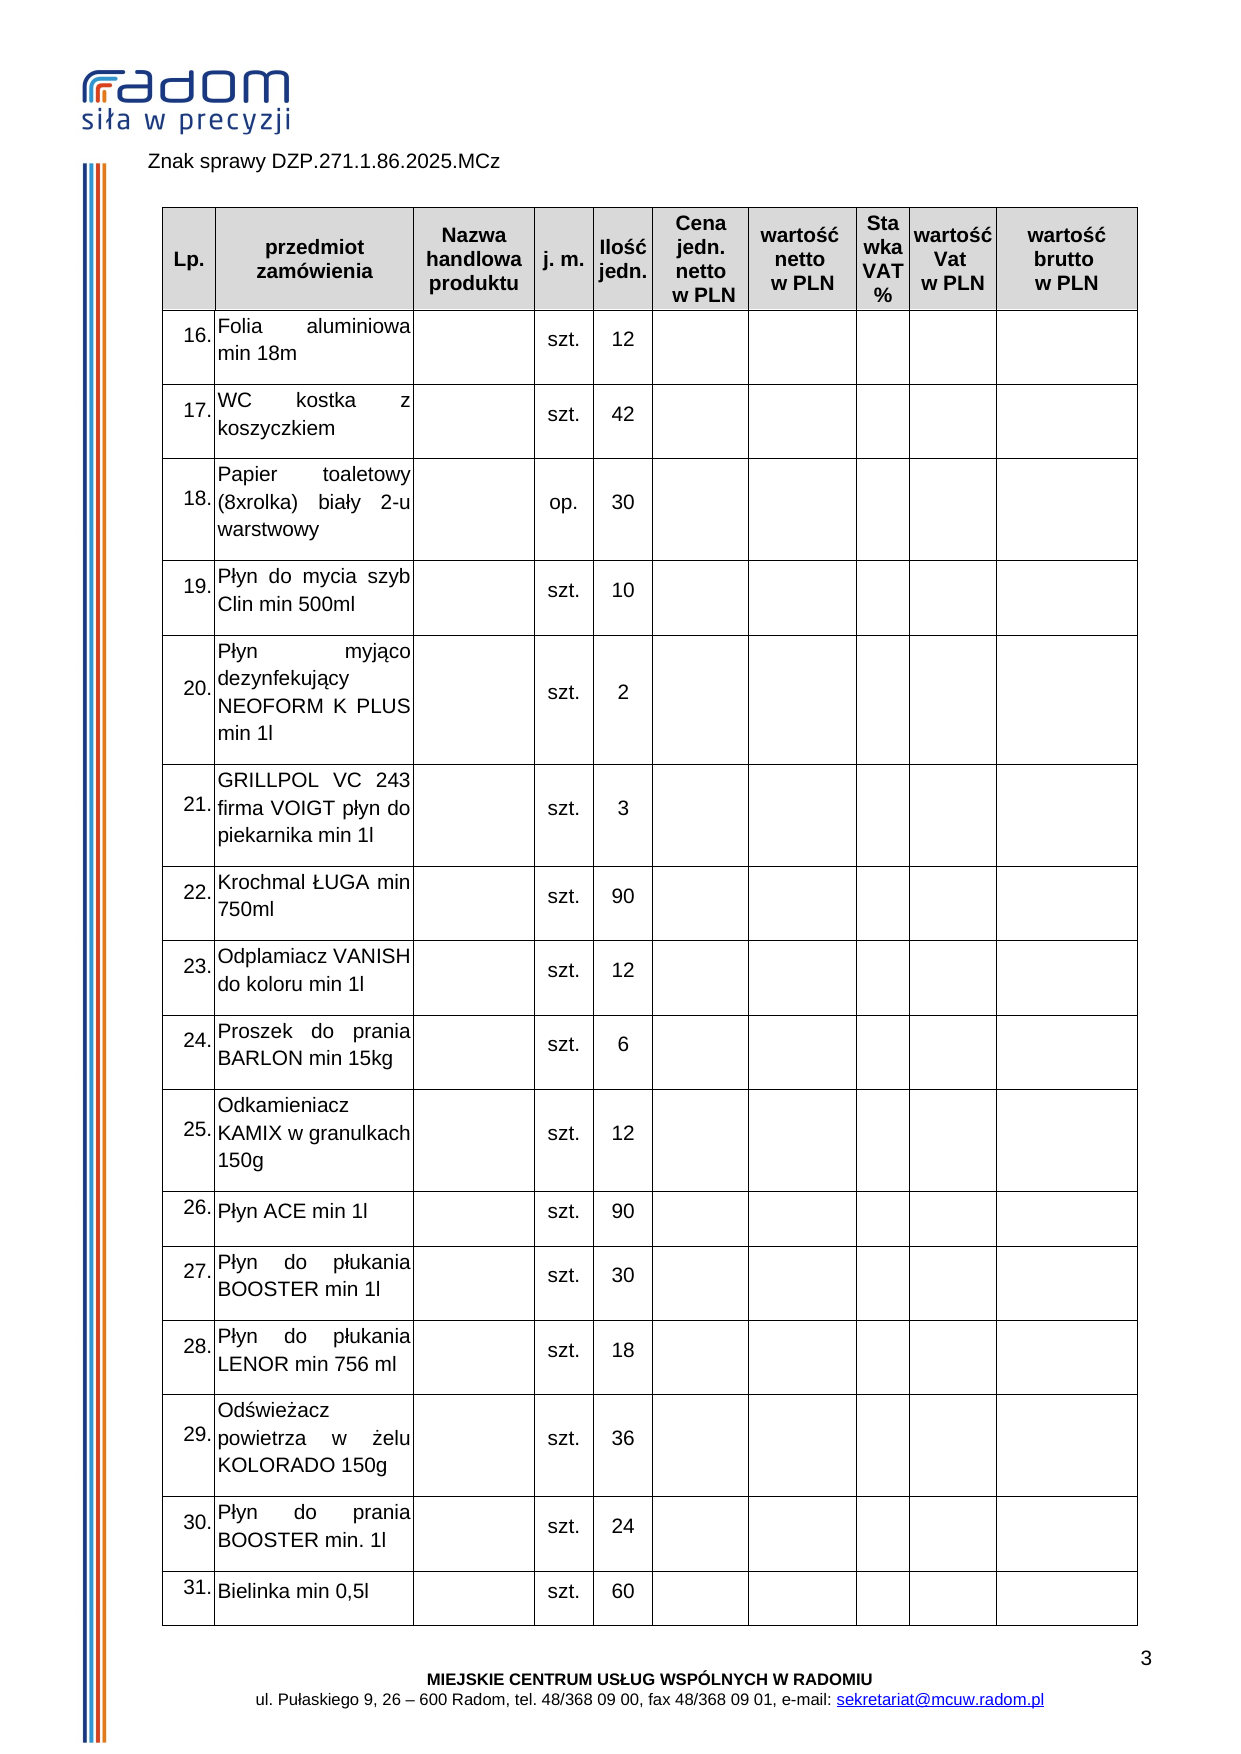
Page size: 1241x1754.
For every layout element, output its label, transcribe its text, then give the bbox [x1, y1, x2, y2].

table_cell szt. [535, 1572, 593, 1625]
table_cell [997, 385, 1137, 458]
table_cell [997, 459, 1137, 560]
table_cell Bielinka min 0,5l [215, 1572, 413, 1625]
table_cell [857, 1572, 909, 1625]
table_cell [653, 636, 748, 764]
table_cell [749, 867, 856, 940]
table_cell 36 [594, 1395, 652, 1496]
table_cell [910, 1497, 996, 1571]
table_cell [857, 941, 909, 1014]
table_cell Płyn do prania BOOSTER min. 1l [215, 1497, 413, 1571]
table_cell [163, 1016, 214, 1089]
table_header wartość brutto w PLN [997, 208, 1137, 309]
table_cell szt. [535, 1192, 593, 1246]
table_cell [997, 1247, 1137, 1320]
table_cell [997, 941, 1137, 1014]
picture [11, 0, 1241, 1743]
table_cell [163, 385, 214, 458]
table_cell [163, 1192, 214, 1246]
table_cell [163, 867, 214, 940]
table_cell [910, 867, 996, 940]
table_cell [749, 561, 856, 634]
table_header Stawka VAT% [857, 208, 909, 309]
table_cell [997, 867, 1137, 940]
table_cell [857, 765, 909, 866]
table_cell op. [535, 459, 593, 560]
table_cell 60 [594, 1572, 652, 1625]
table_cell Odkamieniacz KAMIX w granulkach 150g [215, 1090, 413, 1191]
table_cell szt. [535, 1497, 593, 1571]
table_cell [997, 765, 1137, 866]
table_cell [910, 311, 996, 384]
table_cell [653, 1395, 748, 1496]
table_cell szt. [535, 1090, 593, 1191]
table_cell [653, 1497, 748, 1571]
table_header Lp. [163, 208, 215, 309]
table_cell 6 [594, 1016, 652, 1089]
table_cell [910, 636, 996, 764]
table_cell [749, 1572, 856, 1625]
table_cell Krochmal ŁUGA min 750ml [215, 867, 413, 940]
table_cell [997, 1572, 1137, 1625]
table_cell [653, 1090, 748, 1191]
table_cell [997, 311, 1137, 384]
table_cell Płyn ACE min 1l [215, 1192, 413, 1246]
table_cell [163, 1395, 214, 1496]
table_cell [749, 1321, 856, 1394]
table_cell [653, 385, 748, 458]
table_cell [749, 1497, 856, 1571]
table_cell [910, 1016, 996, 1089]
table_cell 24 [594, 1497, 652, 1571]
table_cell [910, 941, 996, 1014]
table_cell szt. [535, 1321, 593, 1394]
table_cell [857, 1247, 909, 1320]
table_header przedmiot zamówienia [216, 208, 413, 309]
table_cell [749, 1395, 856, 1496]
table_cell WC kostka z koszyczkiem [215, 385, 413, 458]
table_cell [910, 1247, 996, 1320]
table_cell [997, 1090, 1137, 1191]
table_cell 30 [594, 459, 652, 560]
table_cell [910, 765, 996, 866]
table_cell [749, 1090, 856, 1191]
table_cell [163, 941, 214, 1014]
table_cell [414, 1321, 534, 1394]
table_cell [163, 311, 214, 384]
table_cell [857, 1395, 909, 1496]
table_cell [857, 636, 909, 764]
table_cell [414, 1497, 534, 1571]
table_cell Płyn do płukania LENOR min 756 ml [215, 1321, 413, 1394]
table_cell szt. [535, 1247, 593, 1320]
table_cell [997, 1395, 1137, 1496]
table_cell 12 [594, 311, 652, 384]
table_cell [857, 1090, 909, 1191]
table_cell [749, 1016, 856, 1089]
table_cell [749, 1247, 856, 1320]
table_cell [910, 1090, 996, 1191]
table_cell Folia aluminiowa min 18m [215, 311, 413, 384]
table_header Cena jedn. netto w PLN [653, 208, 748, 309]
table_cell 12 [594, 1090, 652, 1191]
table_cell [414, 1192, 534, 1246]
table_cell [749, 459, 856, 560]
table_cell [749, 1192, 856, 1246]
table_cell [749, 385, 856, 458]
table_cell [749, 941, 856, 1014]
table_cell [163, 561, 214, 634]
table_cell [163, 1572, 214, 1625]
table_cell Proszek do prania BARLON min 15kg [215, 1016, 413, 1089]
table_cell 2 [594, 636, 652, 764]
table_cell [749, 636, 856, 764]
table_cell [857, 1497, 909, 1571]
table_cell [997, 1016, 1137, 1089]
table_cell [414, 636, 534, 764]
table_cell [163, 1090, 214, 1191]
table_cell [997, 1192, 1137, 1246]
table_cell Płyn myjąco dezynfekujący NEOFORM K PLUS min 1l [215, 636, 413, 764]
table_cell [749, 311, 856, 384]
table_cell [414, 311, 534, 384]
table_cell Odplamiacz VANISH do koloru min 1l [215, 941, 413, 1014]
table_cell GRILLPOL VC 243 firma VOIGT płyn do piekarnika min 1l [215, 765, 413, 866]
table_cell [749, 765, 856, 866]
table_cell [414, 1247, 534, 1320]
table_cell [163, 459, 214, 560]
table_cell [857, 561, 909, 634]
table_cell [910, 561, 996, 634]
table_cell [857, 1192, 909, 1246]
table_cell [910, 459, 996, 560]
table_cell 10 [594, 561, 652, 634]
table_cell [653, 1192, 748, 1246]
table_cell [414, 941, 534, 1014]
table_cell [414, 1016, 534, 1089]
table_cell [653, 1572, 748, 1625]
table_cell szt. [535, 561, 593, 634]
table_cell [653, 765, 748, 866]
table_header wartość netto w PLN [749, 208, 856, 309]
table_cell [857, 459, 909, 560]
table_cell [857, 1321, 909, 1394]
table_cell [163, 1247, 214, 1320]
table_cell Papier toaletowy (8xrolka) biały 2-u warstwowy [215, 459, 413, 560]
table_cell [857, 867, 909, 940]
table_cell [910, 1572, 996, 1625]
table_header Ilość jedn. [594, 208, 652, 309]
table_cell [857, 1016, 909, 1089]
table_cell [653, 311, 748, 384]
table_cell [997, 561, 1137, 634]
table_cell 12 [594, 941, 652, 1014]
table_cell [910, 1192, 996, 1246]
table_cell 3 [594, 765, 652, 866]
table_cell [653, 1321, 748, 1394]
table_cell szt. [535, 636, 593, 764]
table_cell 90 [594, 1192, 652, 1246]
table_cell szt. [535, 1016, 593, 1089]
table_cell [414, 867, 534, 940]
table_cell szt. [535, 1395, 593, 1496]
table_cell [653, 561, 748, 634]
table_cell [653, 1247, 748, 1320]
table_cell [997, 1321, 1137, 1394]
table_cell [163, 636, 214, 764]
table_cell [414, 1395, 534, 1496]
table_header Nazwa handlowa produktu [414, 208, 534, 309]
table_header j. m. [535, 208, 593, 309]
table_cell Płyn do mycia szyb Clin min 500ml [215, 561, 413, 634]
table_cell [163, 765, 214, 866]
table_cell [997, 636, 1137, 764]
table_cell [997, 1497, 1137, 1571]
table_cell [653, 941, 748, 1014]
table_header wartość Vat w PLN [910, 208, 996, 309]
table_cell 90 [594, 867, 652, 940]
table_cell 42 [594, 385, 652, 458]
table_cell Płyn do płukania BOOSTER min 1l [215, 1247, 413, 1320]
table_cell [163, 1497, 214, 1571]
table_cell [414, 1572, 534, 1625]
table_cell 18 [594, 1321, 652, 1394]
table_cell [857, 385, 909, 458]
table_cell szt. [535, 765, 593, 866]
table_cell 30 [594, 1247, 652, 1320]
table_cell szt. [535, 867, 593, 940]
table_cell [414, 385, 534, 458]
table_cell [414, 1090, 534, 1191]
table_cell [653, 1016, 748, 1089]
table_cell [414, 459, 534, 560]
table_cell [414, 765, 534, 866]
table_cell [653, 459, 748, 560]
table_cell [857, 311, 909, 384]
table_cell Odświeżacz powietrza w żelu KOLORADO 150g [215, 1395, 413, 1496]
table_cell [414, 561, 534, 634]
table_cell szt. [535, 941, 593, 1014]
table_cell [910, 385, 996, 458]
table_cell szt. [535, 311, 593, 384]
table_cell szt. [535, 385, 593, 458]
table_cell [910, 1321, 996, 1394]
table_cell [653, 867, 748, 940]
table_cell [163, 1321, 214, 1394]
table_cell [910, 1395, 996, 1496]
